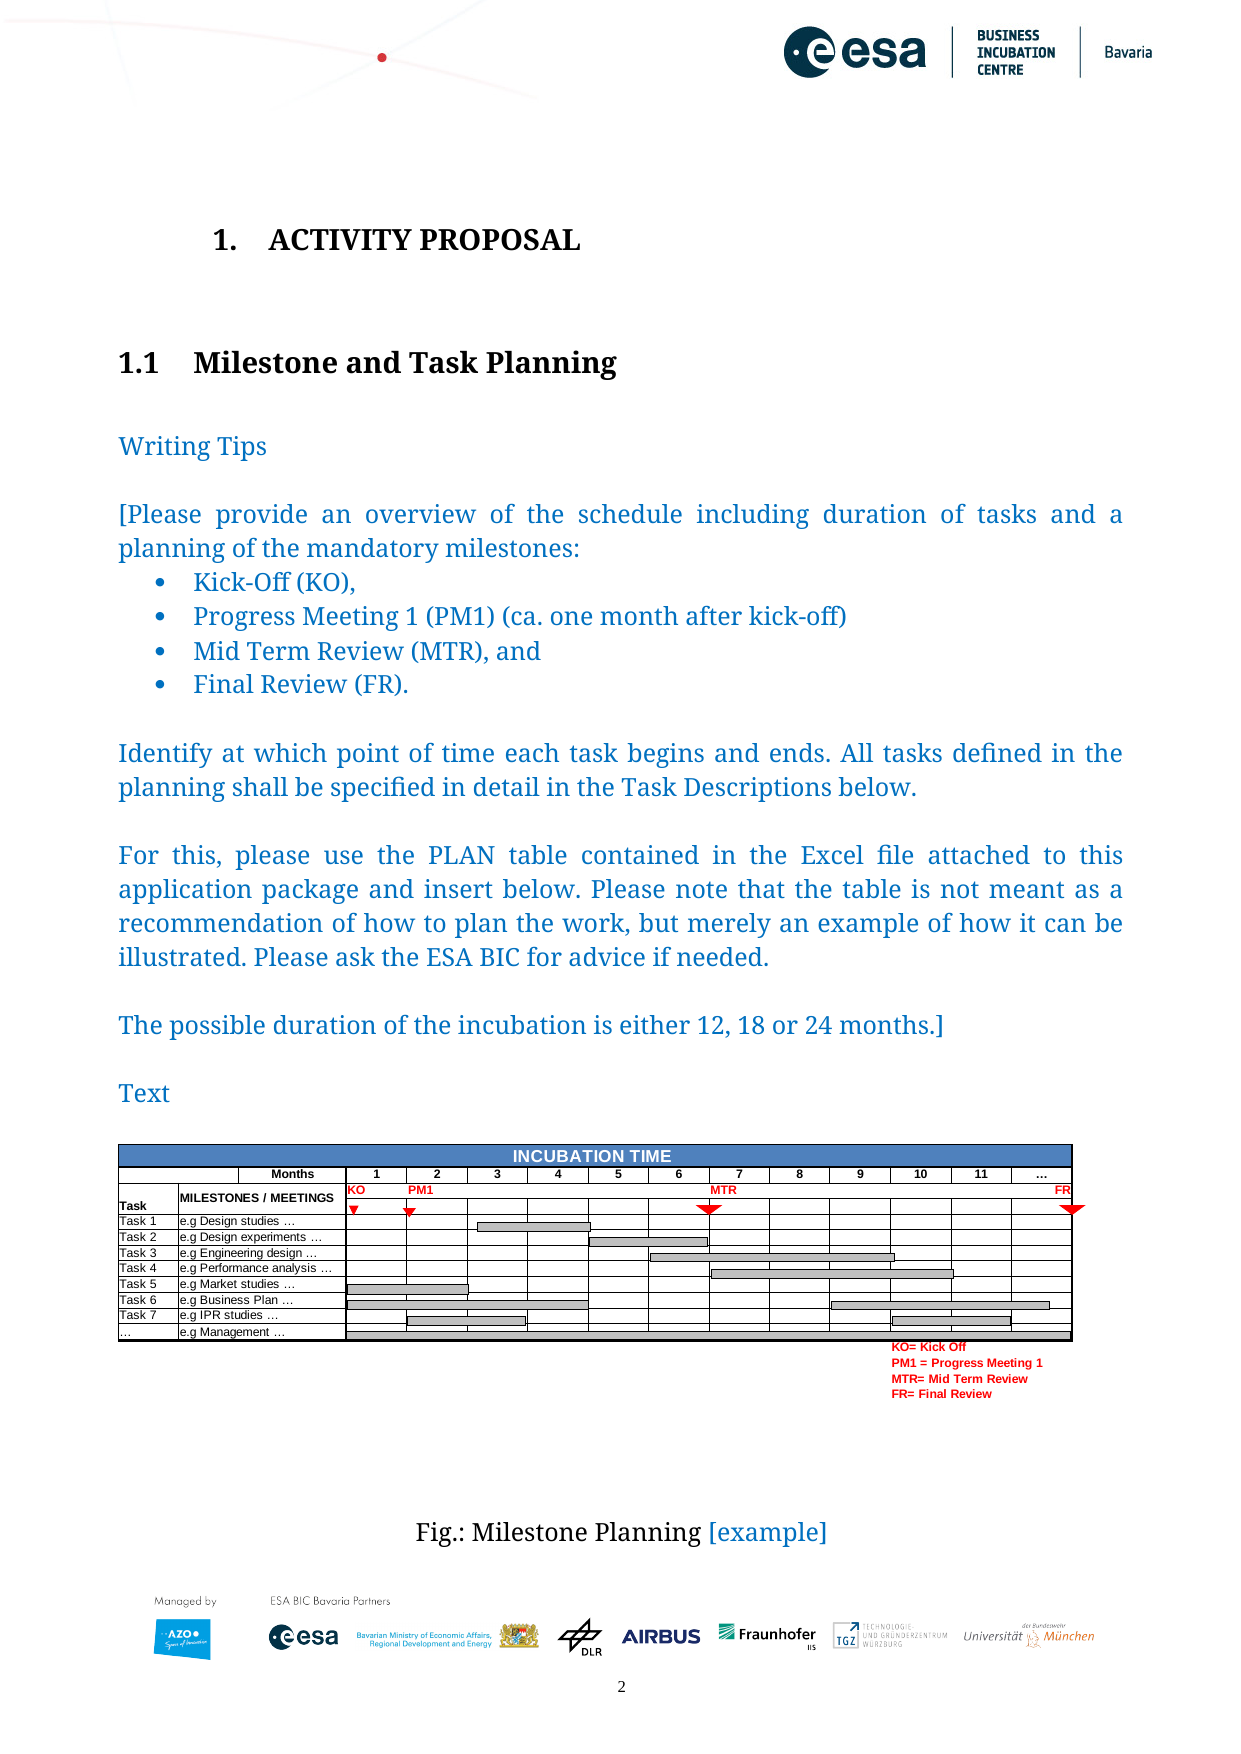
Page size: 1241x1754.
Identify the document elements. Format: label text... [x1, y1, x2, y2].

text [Please provide an overview of the schedule including duration of tasks and a planning of the mandatory milestones: [118, 497, 1125, 565]
text 1. Activity Proposal [213, 219, 1125, 258]
text Text [118, 1076, 1125, 1110]
text 1.1 Milestone and Task Planning [118, 342, 1125, 382]
text Writing Tips [118, 429, 1125, 463]
list Final Review (FR). [156, 667, 1125, 701]
list Kick-Off (KO), [156, 565, 1125, 599]
text Identify at which point of time each task begins and ends. All tasks defined in the planning shall be specified in detail in the Task Descriptions below. [118, 735, 1125, 803]
text The possible duration of the incubation is either 12, 18 or 24 months.] [118, 1008, 1125, 1042]
list Mid Term Review (MTR), and [156, 633, 1125, 667]
text For this, please use the PLAN table contained in the Excel file attached to this application package and insert below. Please note that the table is not meant as a recommendation of how to plan the work, but merely an example of how it can be illustrated. Please ask the ESA BIC for advice if needed. [118, 837, 1125, 974]
picture [1, 0, 1239, 1751]
text Fig.: Milestone Planning [example] [118, 1515, 1125, 1549]
list Progress Meeting 1 (PM1) (ca. one month after kick-off) [156, 599, 1125, 633]
